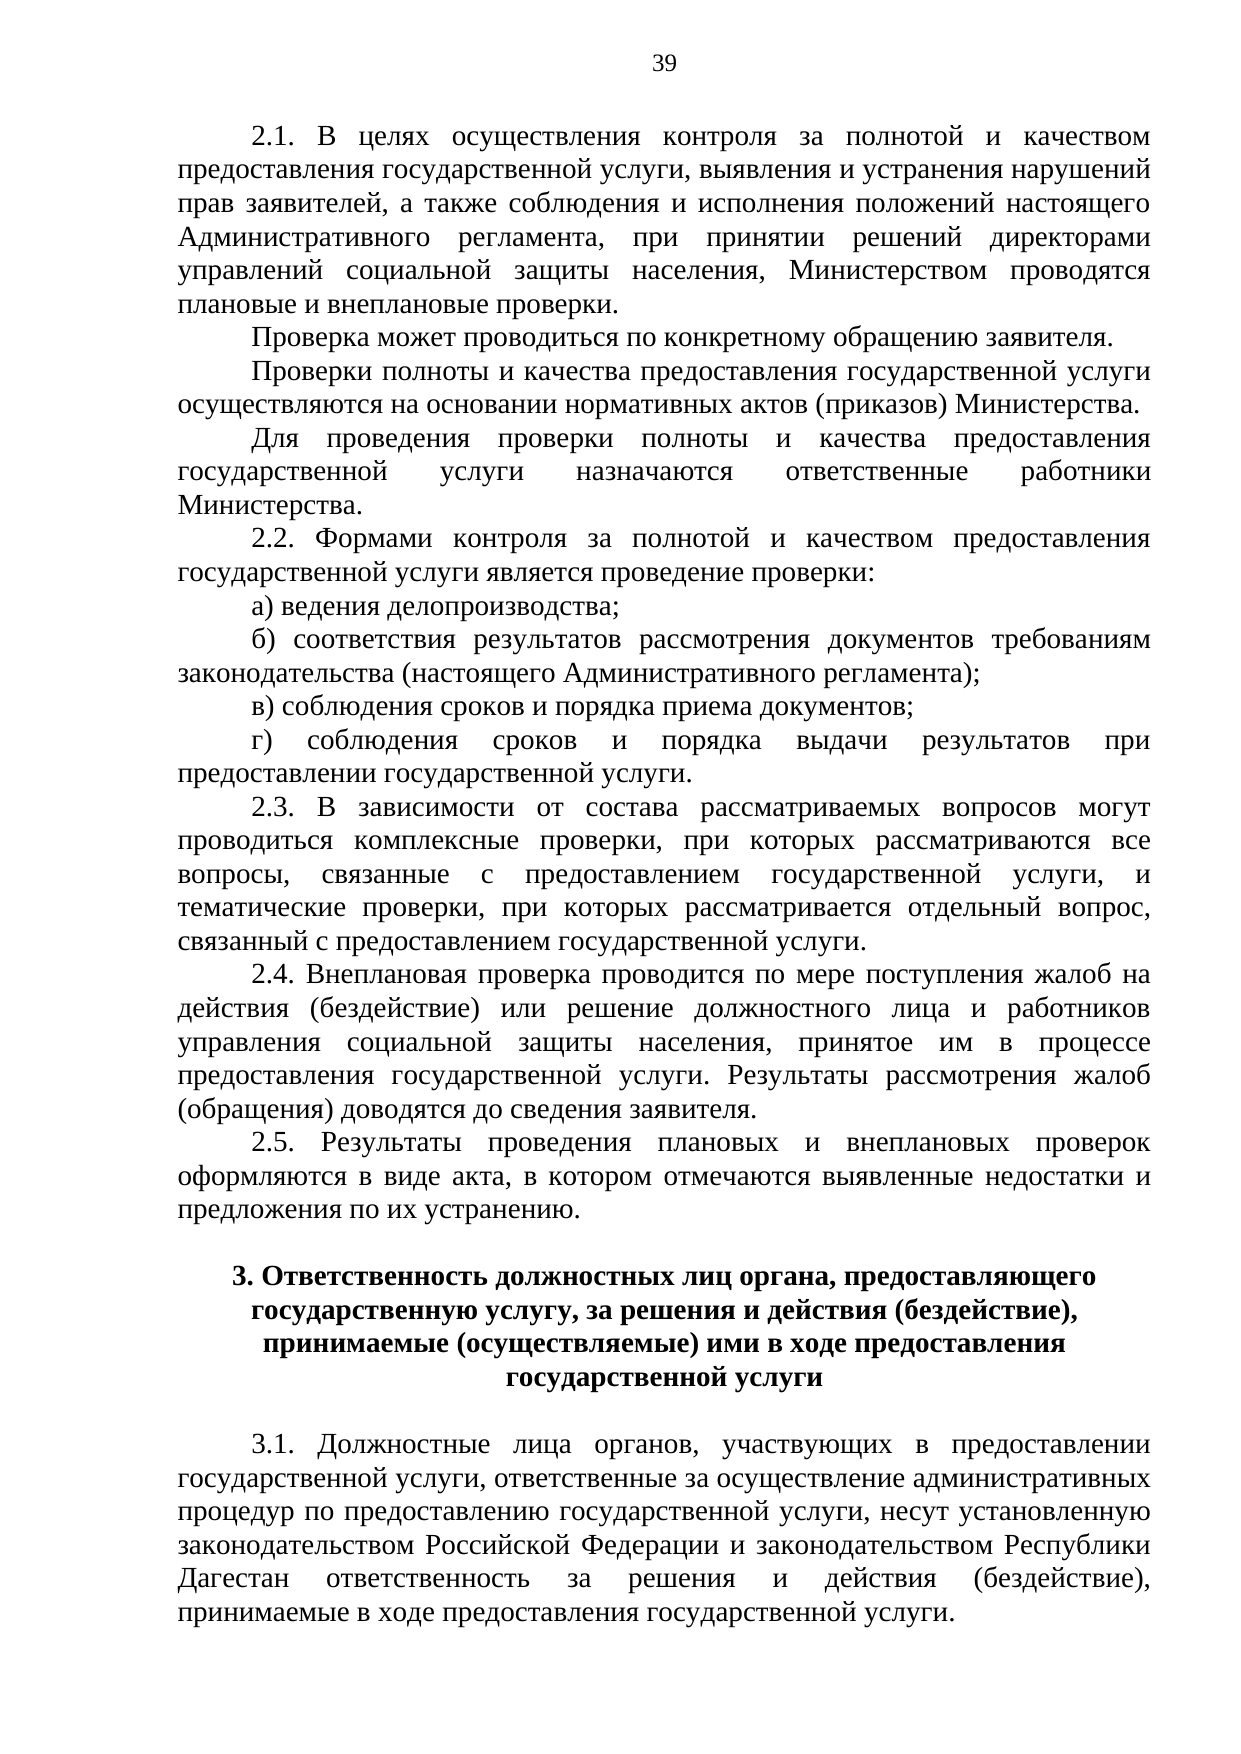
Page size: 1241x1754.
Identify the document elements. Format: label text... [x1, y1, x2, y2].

text принимаемые (осуществляемые) ими в ходе предоставления [177, 1326, 1152, 1359]
text б) соответствия результатов рассмотрения документов требованиям законодательства (настоящего Административного регламента); [177, 621, 1152, 688]
text 3.1. Должностные лица органов, участвующих в предоставлении государственной услуги, ответственные за осуществление административных процедур по предоставлению государственной услуги, несут установленную законодательством Российской Федерации и законодательством Республики Дагестан ответственность за решения и действия (бездействие), принимаемые в ходе предоставления государственной услуги. [177, 1426, 1152, 1627]
text Проверки полноты и качества предоставления государственной услуги осуществляются на основании нормативных актов (приказов) Министерства. [177, 353, 1152, 420]
text 2.1. В целях осуществления контроля за полнотой и качеством предоставления государственной услуги, выявления и устранения нарушений прав заявителей, а также соблюдения и исполнения положений настоящего Административного регламента, при принятии решений директорами управлений социальной защиты населения, Министерством проводятся плановые и внеплановые проверки. [177, 118, 1152, 319]
text государственную услугу, за решения и действия (бездействие), [177, 1292, 1152, 1326]
text а) ведения делопроизводства; [177, 588, 1152, 621]
text государственной услуги [177, 1359, 1152, 1393]
text 2.3. В зависимости от состава рассматриваемых вопросов могут проводиться комплексные проверки, при которых рассматриваются все вопросы, связанные с предоставлением государственной услуги, и тематические проверки, при которых рассматривается отдельный вопрос, связанный с предоставлением государственной услуги. [177, 789, 1152, 957]
text в) соблюдения сроков и порядка приема документов; [177, 688, 1152, 722]
text 3. Ответственность должностных лиц органа, предоставляющего [177, 1258, 1152, 1292]
text Проверка может проводиться по конкретному обращению заявителя. [177, 319, 1152, 353]
text Для проведения проверки полноты и качества предоставления государственной услуги назначаются ответственные работники Министерства. [177, 420, 1152, 521]
text 2.2. Формами контроля за полнотой и качеством предоставления государственной услуги является проведение проверки: [177, 521, 1152, 588]
text 2.4. Внеплановая проверка проводится по мере поступления жалоб на действия (бездействие) или решение должностного лица и работников управления социальной защиты населения, принятое им в процессе предоставления государственной услуги. Результаты рассмотрения жалоб (обращения) доводятся до сведения заявителя. [177, 957, 1152, 1124]
text 2.5. Результаты проведения плановых и внеплановых проверок оформляются в виде акта, в котором отмечаются выявленные недостатки и предложения по их устранению. [177, 1124, 1152, 1225]
text г) соблюдения сроков и порядка выдачи результатов при предоставлении государственной услуги. [177, 722, 1152, 789]
